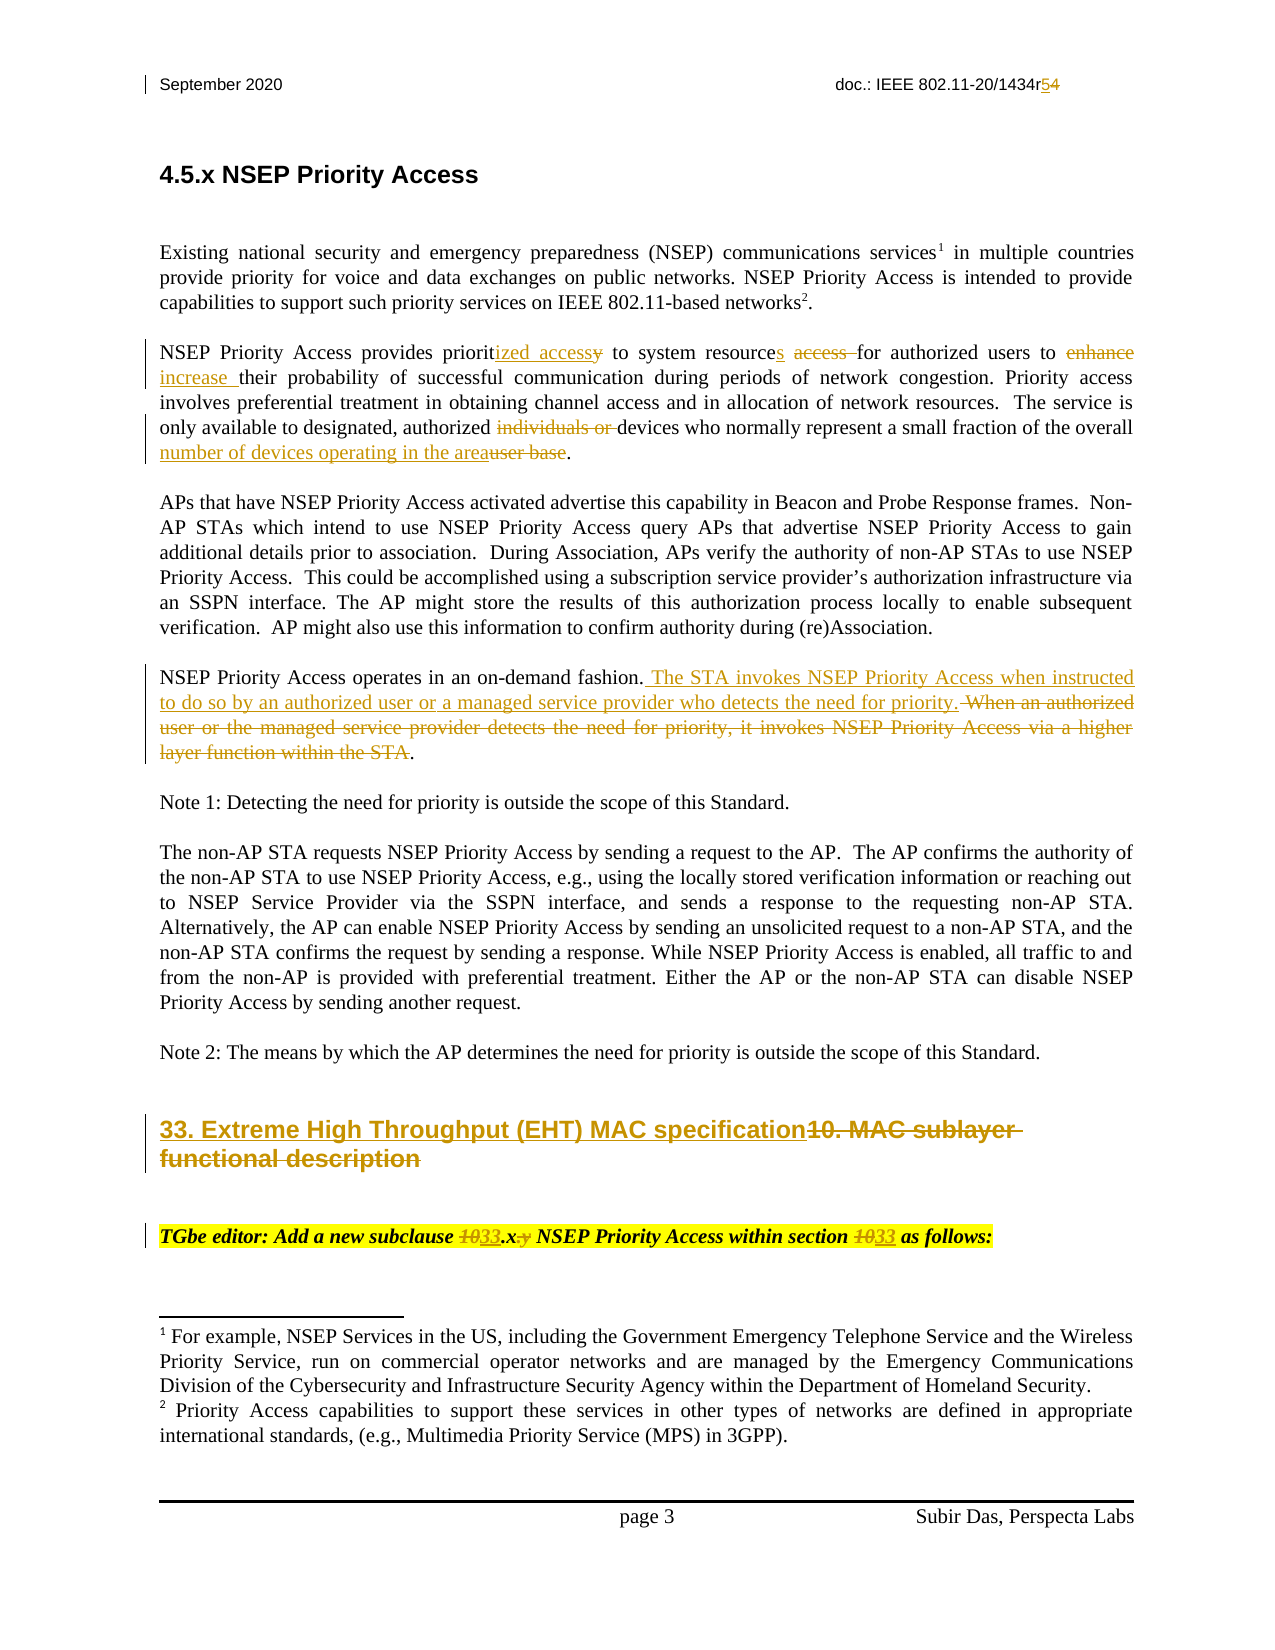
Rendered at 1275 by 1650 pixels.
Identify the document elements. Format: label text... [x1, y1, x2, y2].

text The non-AP STA requests NSEP Priority Access by sending a request to the AP. The AP confirms the authority of the non-AP STA to use NSEP Priority Access, e.g., using the locally stored verification information or reaching out to NSEP Service Provider via the SSPN interface, and sends a response to the requesting non-AP STA. Alternatively, the AP can enable NSEP Priority Access by sending an unsolicited request to a non-AP STA, and the non-AP STA confirms the request by sending a response. While NSEP Priority Access is enabled, all traffic to and from the non-AP is provided with preferential treatment. Either the AP or the non-AP STA can disable NSEP Priority Access by sending another request. [159, 839, 1134, 1014]
text APs that have NSEP Priority Access activated advertise this capability in Beacon and Probe Response frames. Non-AP STAs which intend to use NSEP Priority Access query APs that advertise NSEP Priority Access to gain additional details prior to association. During Association, APs verify the authority of non-AP STAs to use NSEP Priority Access. This could be accomplished using a subscription service provider’s authorization infrastructure via an SSPN interface. The AP might store the results of this authorization process locally to enable subsequent verification. AP might also use this information to confirm authority during (re)Association. [159, 489, 1134, 639]
text NSEP Priority Access provides priorit to system resource for authorized users to their probability of successful communication during periods of network congestion. Priority access involves preferential treatment in obtaining channel access and in allocation of network resources. The service is only available to designated, authorized devices who normally represent a small fraction of the overall . [159, 339, 1134, 464]
text Note 1: Detecting the need for priority is outside the scope of this Standard. [159, 789, 1134, 814]
text Note 2: The means by which the AP determines the need for priority is outside the scope of this Standard. [159, 1039, 1134, 1064]
text 4.5.x NSEP Priority Access [159, 160, 1134, 189]
text NSEP Priority Access operates in an on-demand fashion.. [159, 664, 1134, 764]
text TGbe editor: Add a new subclause .x NSEP Priority Access within section as follows: [159, 1223, 1134, 1248]
text Existing national security and emergency preparedness (NSEP) communications services in multiple countries provide priority for voice and data exchanges on public networks. NSEP Priority Access is intended to provide capabilities to support such priority services on IEEE 802.11-based networks. [159, 239, 1134, 314]
